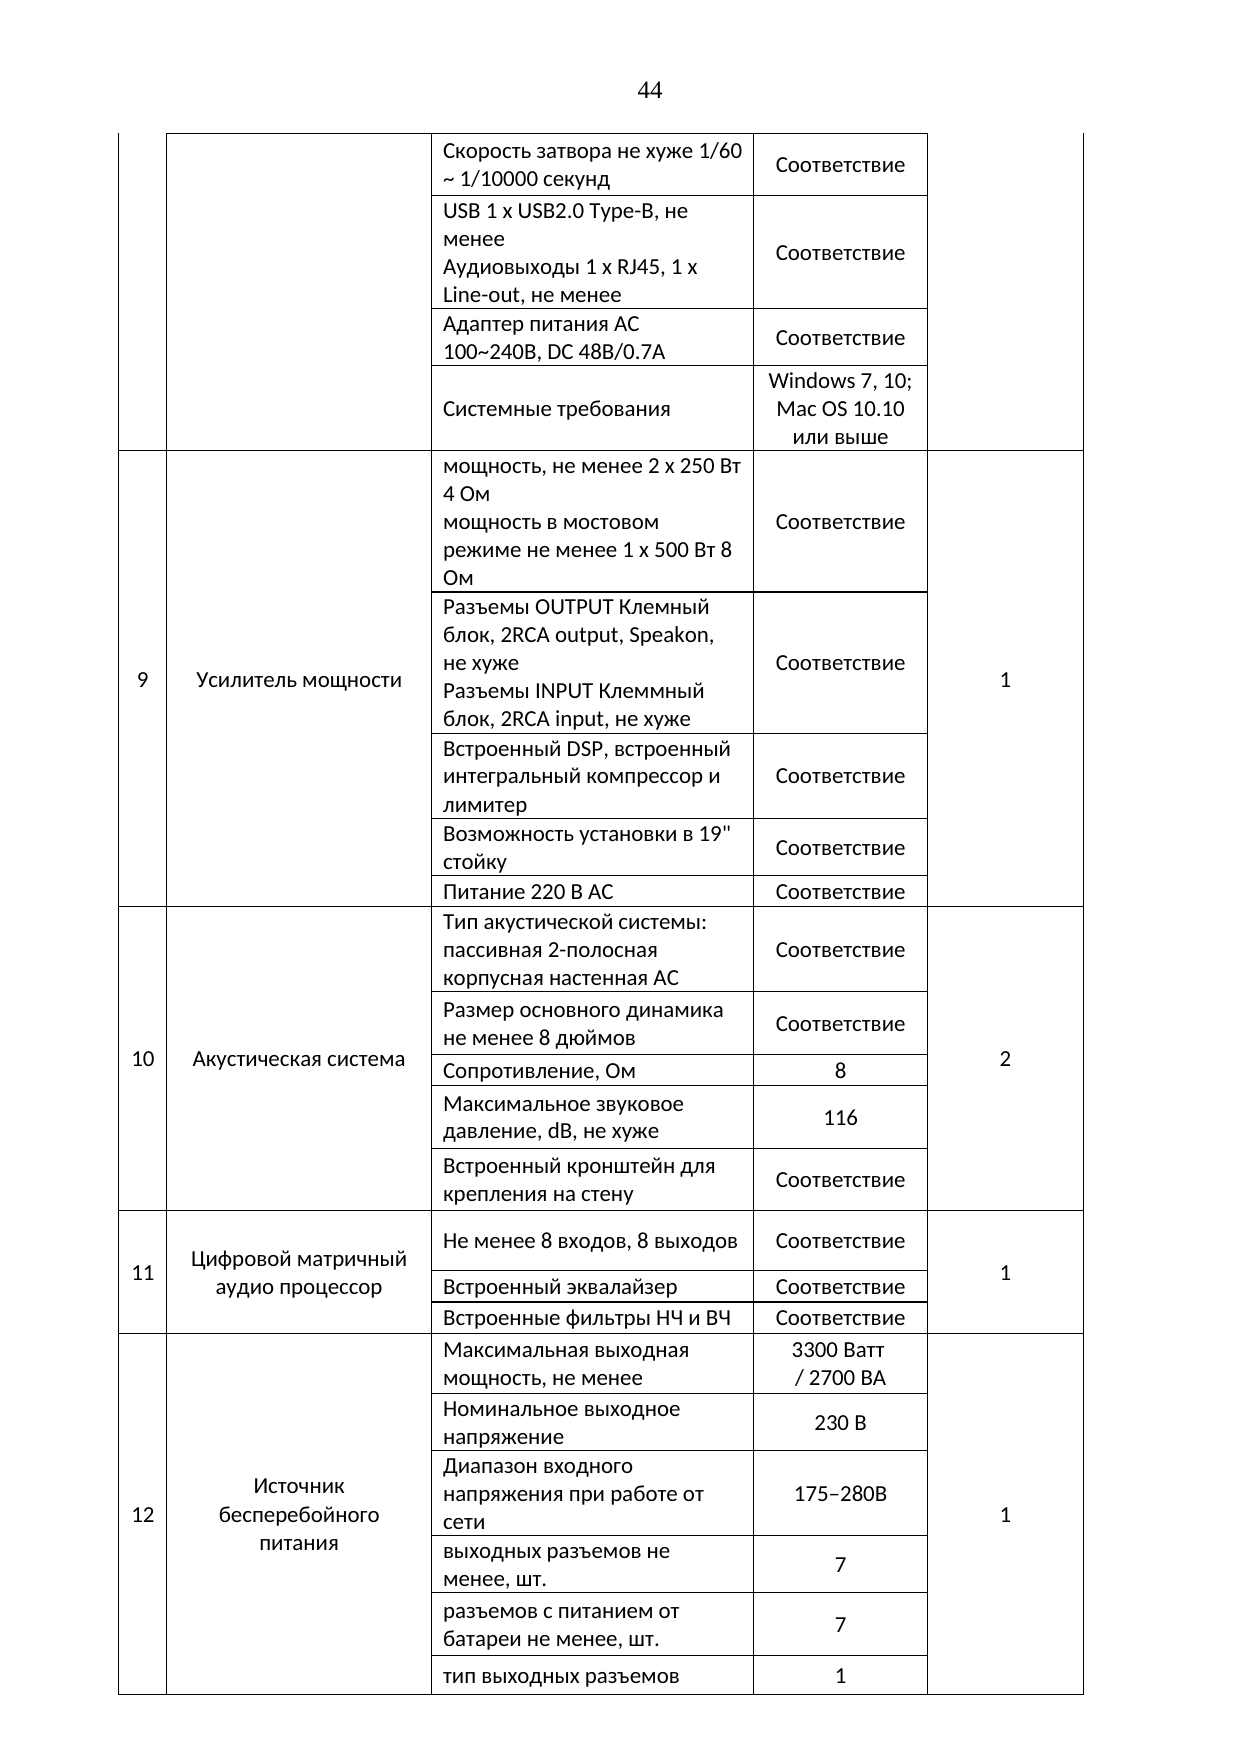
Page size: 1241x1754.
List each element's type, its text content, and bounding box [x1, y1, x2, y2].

table_cell Максимальная выходная мощность, не менее [432, 1334, 753, 1393]
table_cell 8 [754, 1055, 927, 1085]
table_cell Соответствие [754, 1211, 927, 1270]
table_cell Скорость затвора не хуже 1/60 ~ 1/10000 секунд [432, 134, 753, 195]
table_cell 7 [754, 1536, 927, 1592]
table_cell мощность, не менее 2 х 250 Вт 4 Ом мощность в мостовом режиме не менее 1 х 500 Вт 8 Ом [432, 451, 753, 591]
table_cell Максимальное звуковое давление, dB, не хуже [432, 1086, 753, 1147]
table_cell Усилитель мощности [167, 451, 431, 906]
table_cell Соответствие [754, 876, 927, 906]
table_cell Разъемы OUTPUT Клемный блок, 2RCA output, Speakon, не хуже Разъемы INPUT Клеммный блок, 2RCA input, не хуже [432, 593, 753, 733]
table_cell Цифровой матричный аудио процессор [167, 1211, 431, 1333]
table_cell Встроенный DSP, встроенный интегральный компрессор и лимитер [432, 734, 753, 818]
table_cell Размер основного динамика не менее 8 дюймов [432, 992, 753, 1054]
table_cell Номинальное выходное напряжение [432, 1394, 753, 1450]
table_cell разъемов с питанием от батареи не менее, шт. [432, 1593, 753, 1654]
table_cell 11 [119, 1211, 166, 1333]
table_cell Сопротивление, Ом [432, 1055, 753, 1085]
table_cell 12 [119, 1334, 166, 1694]
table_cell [432, 1656, 753, 1694]
table_cell Соответствие [754, 907, 927, 991]
table_cell Адаптер питания АС 100~240В, DC 48В/0.7А [432, 309, 753, 365]
table_cell Соответствие [754, 134, 927, 195]
table_cell Соответствие [754, 593, 927, 733]
table_cell 9 [119, 451, 166, 906]
table_cell 3300 Ватт / 2700 ВА [754, 1334, 927, 1393]
table_cell Встроенный эквалайзер [432, 1271, 753, 1301]
table_cell 10 [119, 907, 166, 1210]
table_cell Соответствие [754, 1303, 927, 1333]
table_cell 1 [754, 1656, 927, 1694]
table_cell Возможность установки в 19" стойку [432, 819, 753, 875]
table_cell Соответствие [754, 819, 927, 875]
table_cell USB 1 x USB2.0 Type-B, не менее Аудиовыходы 1 х RJ45, 1 x Line-out, не менее [432, 196, 753, 308]
table_cell Соответствие [754, 1149, 927, 1210]
table_cell 230 В [754, 1394, 927, 1450]
table_cell Источник бесперебойного питания [167, 1334, 431, 1694]
table_cell выходных разъемов не менее, шт. [432, 1536, 753, 1592]
table_cell Windows 7, 10; Mac OS 10.10 или выше [754, 366, 927, 450]
table_cell Соответствие [754, 196, 927, 308]
table_cell 175–280В [754, 1451, 927, 1535]
table_cell Не менее 8 входов, 8 выходов [432, 1211, 753, 1270]
table_cell Питание 220 В АС [432, 876, 753, 906]
table_cell Диапазон входного напряжения при работе от сети [432, 1451, 753, 1535]
table_cell 1 [928, 1334, 1083, 1694]
table_cell 1 [928, 1211, 1083, 1333]
table_cell Соответствие [754, 1271, 927, 1301]
table_cell 2 [928, 907, 1083, 1210]
table_cell Соответствие [754, 992, 927, 1054]
table_cell Системные требования [432, 366, 753, 450]
table_cell 1 [928, 451, 1083, 906]
table_cell 116 [754, 1086, 927, 1147]
table_cell 7 [754, 1593, 927, 1654]
table_cell Соответствие [754, 309, 927, 365]
table_cell Встроенные фильтры НЧ и ВЧ [432, 1303, 753, 1333]
table_cell Соответствие [754, 451, 927, 591]
table_cell Встроенный кронштейн для крепления на стену [432, 1149, 753, 1210]
table_cell Акустическая система [167, 907, 431, 1210]
table_cell Тип акустической системы: пассивная 2-полосная корпусная настенная АС [432, 907, 753, 991]
table_cell Соответствие [754, 734, 927, 818]
